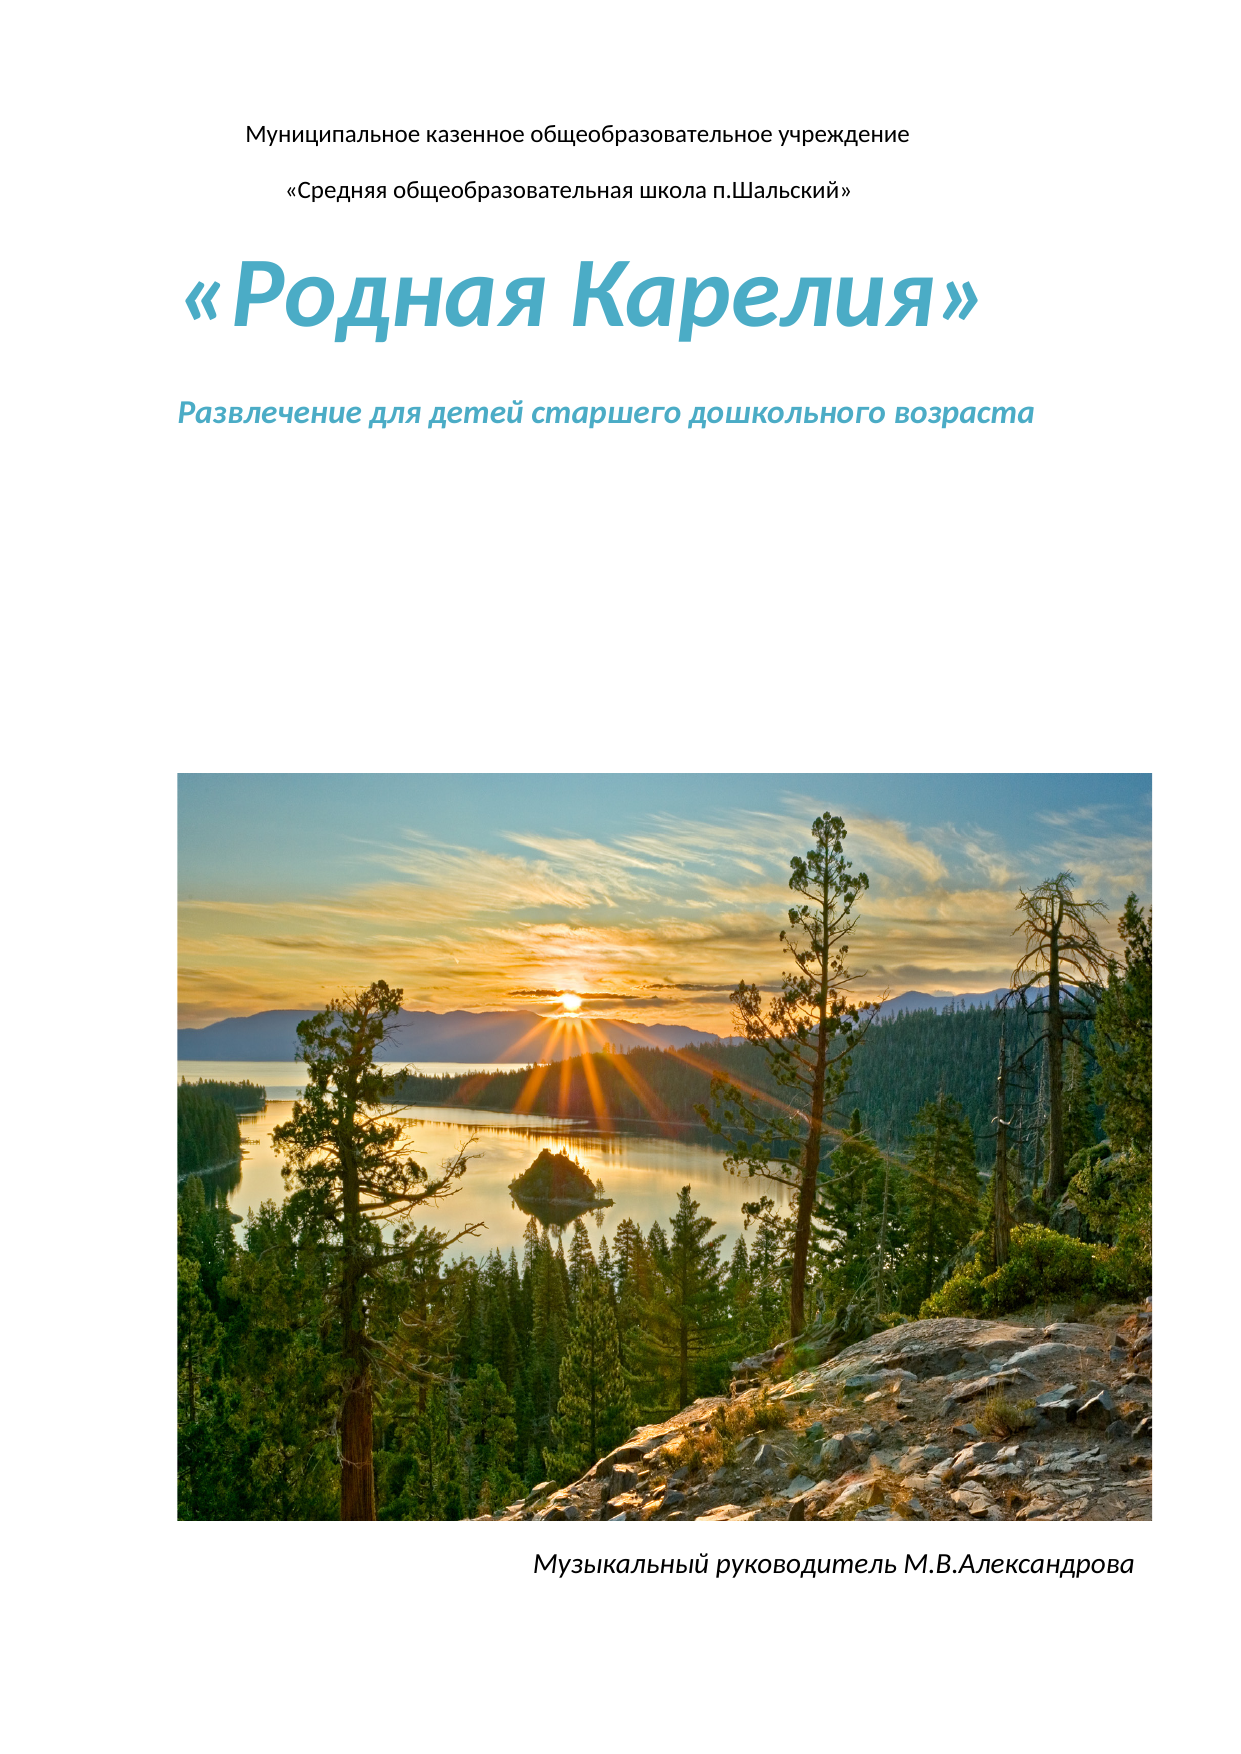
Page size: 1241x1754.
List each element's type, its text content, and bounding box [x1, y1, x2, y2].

text «Средняя общеобразовательная школа п.Шальский» [177, 174, 1152, 204]
text Музыкальный руководитель М.В.Александрова [177, 1545, 1152, 1581]
text Муниципальное казенное общеобразовательное учреждение [177, 118, 1152, 149]
text «Родная Карелия» [177, 230, 1152, 352]
text Развлечение для детей старшего дошкольного возраста [177, 391, 1152, 432]
picture [177, 773, 1153, 1521]
